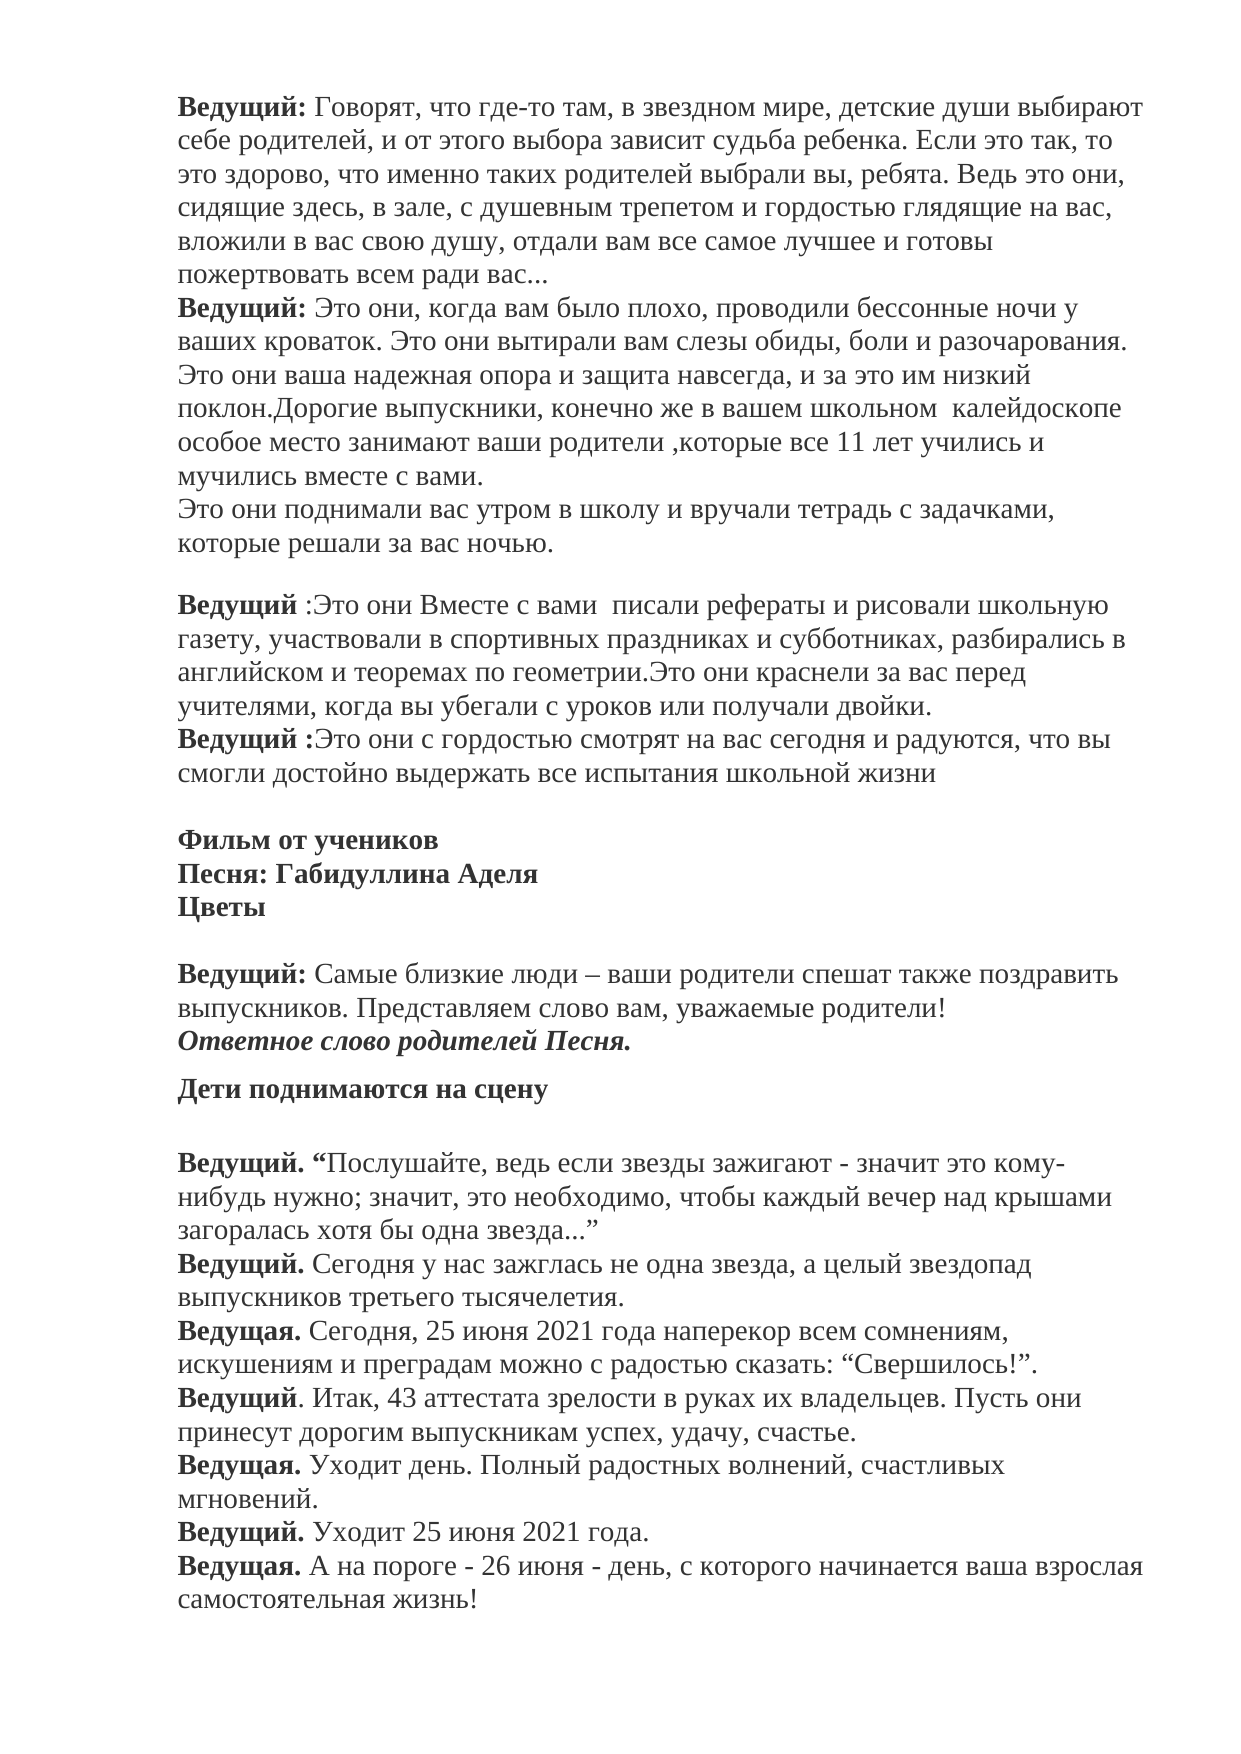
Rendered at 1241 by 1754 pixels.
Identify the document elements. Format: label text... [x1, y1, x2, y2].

text Ведущий. Итак, 43 аттестата зрелости в руках их владельцев. Пусть они принесут дорогим выпускникам успех, удачу, счастье. [177, 1380, 1152, 1447]
text Ведущий: Самые близкие люди – ваши родители спешат также поздравить выпускников. Представляем слово вам, уважаемые родители! [177, 956, 1152, 1023]
text Ведущий :Это они с гордостью смотрят на вас сегодня и радуются, что вы смогли достойно выдержать все испытания школьной жизни [177, 722, 1152, 789]
text Ведущий: Говорят, что где-то там, в звездном мире, детские души выбирают себе родителей, и от этого выбора зависит судьба ребенка. Если это так, то это здорово, что именно таких родителей выбрали вы, ребята. Ведь это они, сидящие здесь, в зале, с душевным трепетом и гордостью глядящие на вас, вложили в вас свою душу, отдали вам все самое лучшее и готовы пожертвовать всем ради вас... [177, 89, 1152, 290]
text Фильм от учеников [177, 822, 1152, 856]
text Ведущий. Сегодня у нас зажглась не одна звезда, а целый звездопад выпускников третьего тысячелетия. [177, 1246, 1152, 1313]
text Песня: Габидуллина Аделя [177, 856, 1152, 889]
text Ведущая. А на пороге - 26 июня - день, с которого начинается ваша взрослая самостоятельная жизнь! [177, 1548, 1152, 1615]
text Это они поднимали вас утром в школу и вручали тетрадь с задачками, которые решали за вас ночью. [177, 491, 1152, 558]
text Ответное слово родителей Песня. [177, 1023, 1152, 1057]
text Ведущий. Уходит 25 июня 2021 года. [177, 1514, 1152, 1548]
text Ведущий: Это они, когда вам было плохо, проводили бессонные ночи у ваших кроваток. Это они вытирали вам слезы обиды, боли и разочарования. Это они ваша надежная опора и защита навсегда, и за это им низкий поклон.Дорогие выпускники, конечно же в вашем школьном калейдоскопе особое место занимают ваши родители ,которые все 11 лет учились и мучились вместе с вами. [177, 290, 1152, 491]
text Ведущий. “Послушайте, ведь если звезды зажигают - значит это кому-нибудь нужно; значит, это необходимо, чтобы каждый вечер над крышами загоралась хотя бы одна звезда...” [177, 1145, 1152, 1246]
text Ведущий :Это они Вместе с вами писали рефераты и рисовали школьную газету, участвовали в спортивных праздниках и субботниках, разбирались в английском и теоремах по геометрии.Это они краснели за вас перед учителями, когда вы убегали с уроков или получали двойки. [177, 587, 1152, 722]
text Ведущая. Уходит день. Полный радостных волнений, счастливых мгновений. [177, 1447, 1152, 1514]
text Ведущая. Сегодня, 25 июня 2021 года наперекор всем сомнениям, искушениям и преградам можно с радостью сказать: “Свершилось!”. [177, 1313, 1152, 1380]
text Цветы [177, 889, 1152, 923]
text Дети поднимаются на сцену [177, 1071, 1152, 1104]
